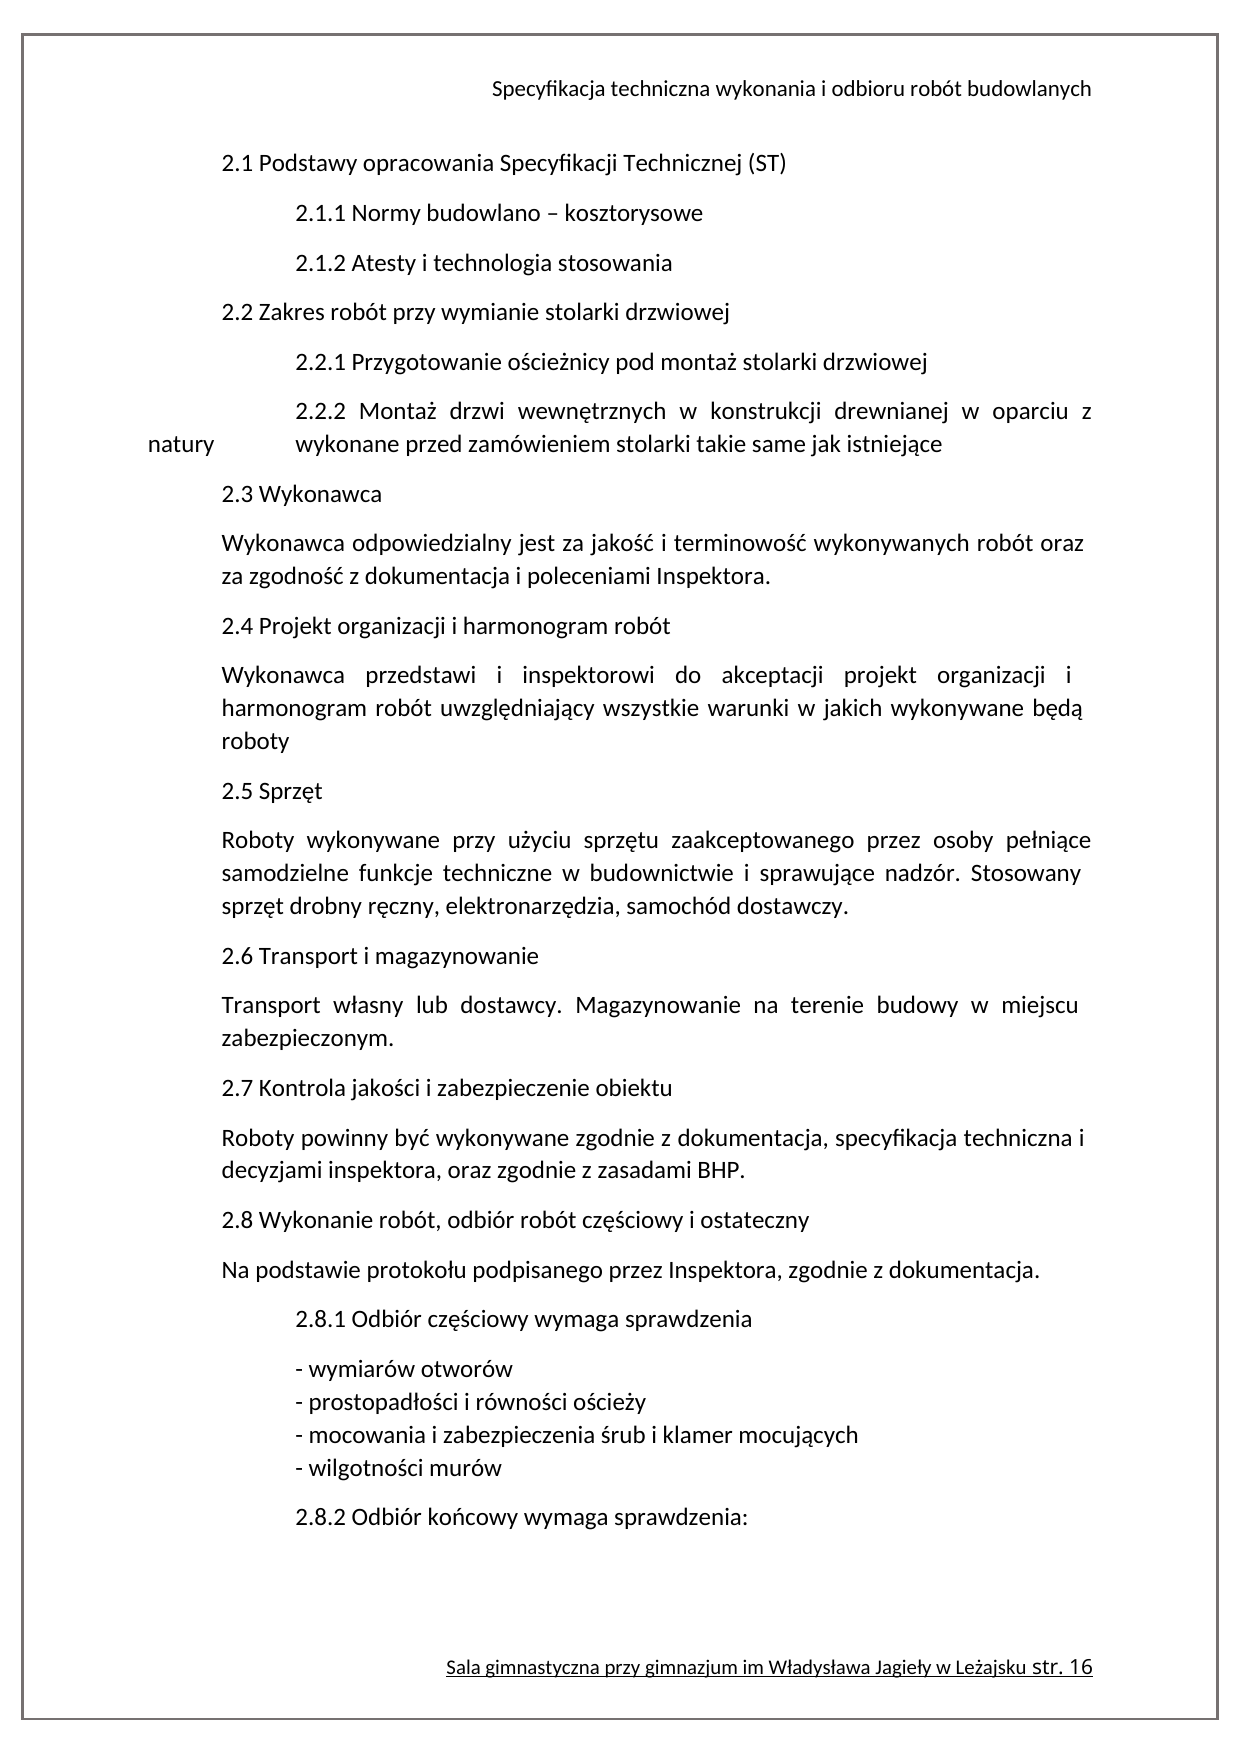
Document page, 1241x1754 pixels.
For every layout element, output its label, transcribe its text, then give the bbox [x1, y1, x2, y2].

text Na podstawie protokołu podpisanego przez Inspektora, zgodnie z dokumentacja. [148, 1254, 1093, 1284]
text 2.2.2 Montaż drzwi wewnętrznych w konstrukcji drewnianej w oparciu z natury wykonane przed zamówieniem stolarki takie same jak istniejące [148, 396, 1093, 459]
text 2.1.1 Normy budowlano – kosztorysowe [148, 197, 1093, 228]
text Wykonawca przedstawi i inspektorowi do akceptacji projekt organizacji i harmonogram robót uwzględniający wszystkie warunki w jakich wykonywane będą roboty [148, 660, 1093, 756]
text 2.2.1 Przygotowanie ościeżnicy pod montaż stolarki drzwiowej [148, 346, 1093, 376]
text 2.8.1 Odbiór częściowy wymaga sprawdzenia [148, 1303, 1093, 1334]
text Transport własny lub dostawcy. Magazynowanie na terenie budowy w miejscu zabezpieczonym. [148, 990, 1093, 1053]
text 2.8 Wykonanie robót, odbiór robót częściowy i ostateczny [148, 1204, 1093, 1235]
text 2.4 Projekt organizacji i harmonogram robót [148, 610, 1093, 641]
text 2.6 Transport i magazynowanie [148, 940, 1093, 971]
text 2.1.2 Atesty i technologia stosowania [148, 247, 1093, 277]
text 2.5 Sprzęt [148, 775, 1093, 806]
text 2.2 Zakres robót przy wymianie stolarki drzwiowej [148, 296, 1093, 327]
text Roboty powinny być wykonywane zgodnie z dokumentacja, specyfikacja techniczna i decyzjami inspektora, oraz zgodnie z zasadami BHP. [148, 1122, 1093, 1185]
text 2.7 Kontrola jakości i zabezpieczenie obiektu [148, 1072, 1093, 1103]
text 2.8.2 Odbiór końcowy wymaga sprawdzenia: [148, 1501, 1093, 1532]
text - wymiarów otworów - prostopadłości i równości ościeży - mocowania i zabezpieczenia śrub i klamer mocujących - wilgotności murów [148, 1353, 1093, 1482]
text 2.3 Wykonawca [148, 478, 1093, 508]
text Wykonawca odpowiedzialny jest za jakość i terminowość wykonywanych robót oraz za zgodność z dokumentacja i poleceniami Inspektora. [148, 528, 1093, 591]
text Roboty wykonywane przy użyciu sprzętu zaakceptowanego przez osoby pełniące samodzielne funkcje techniczne w budownictwie i sprawujące nadzór. Stosowany sprzęt drobny ręczny, elektronarzędzia, samochód dostawczy. [148, 825, 1093, 921]
text 2.1 Podstawy opracowania Specyfikacji Technicznej (ST) [148, 148, 1093, 178]
